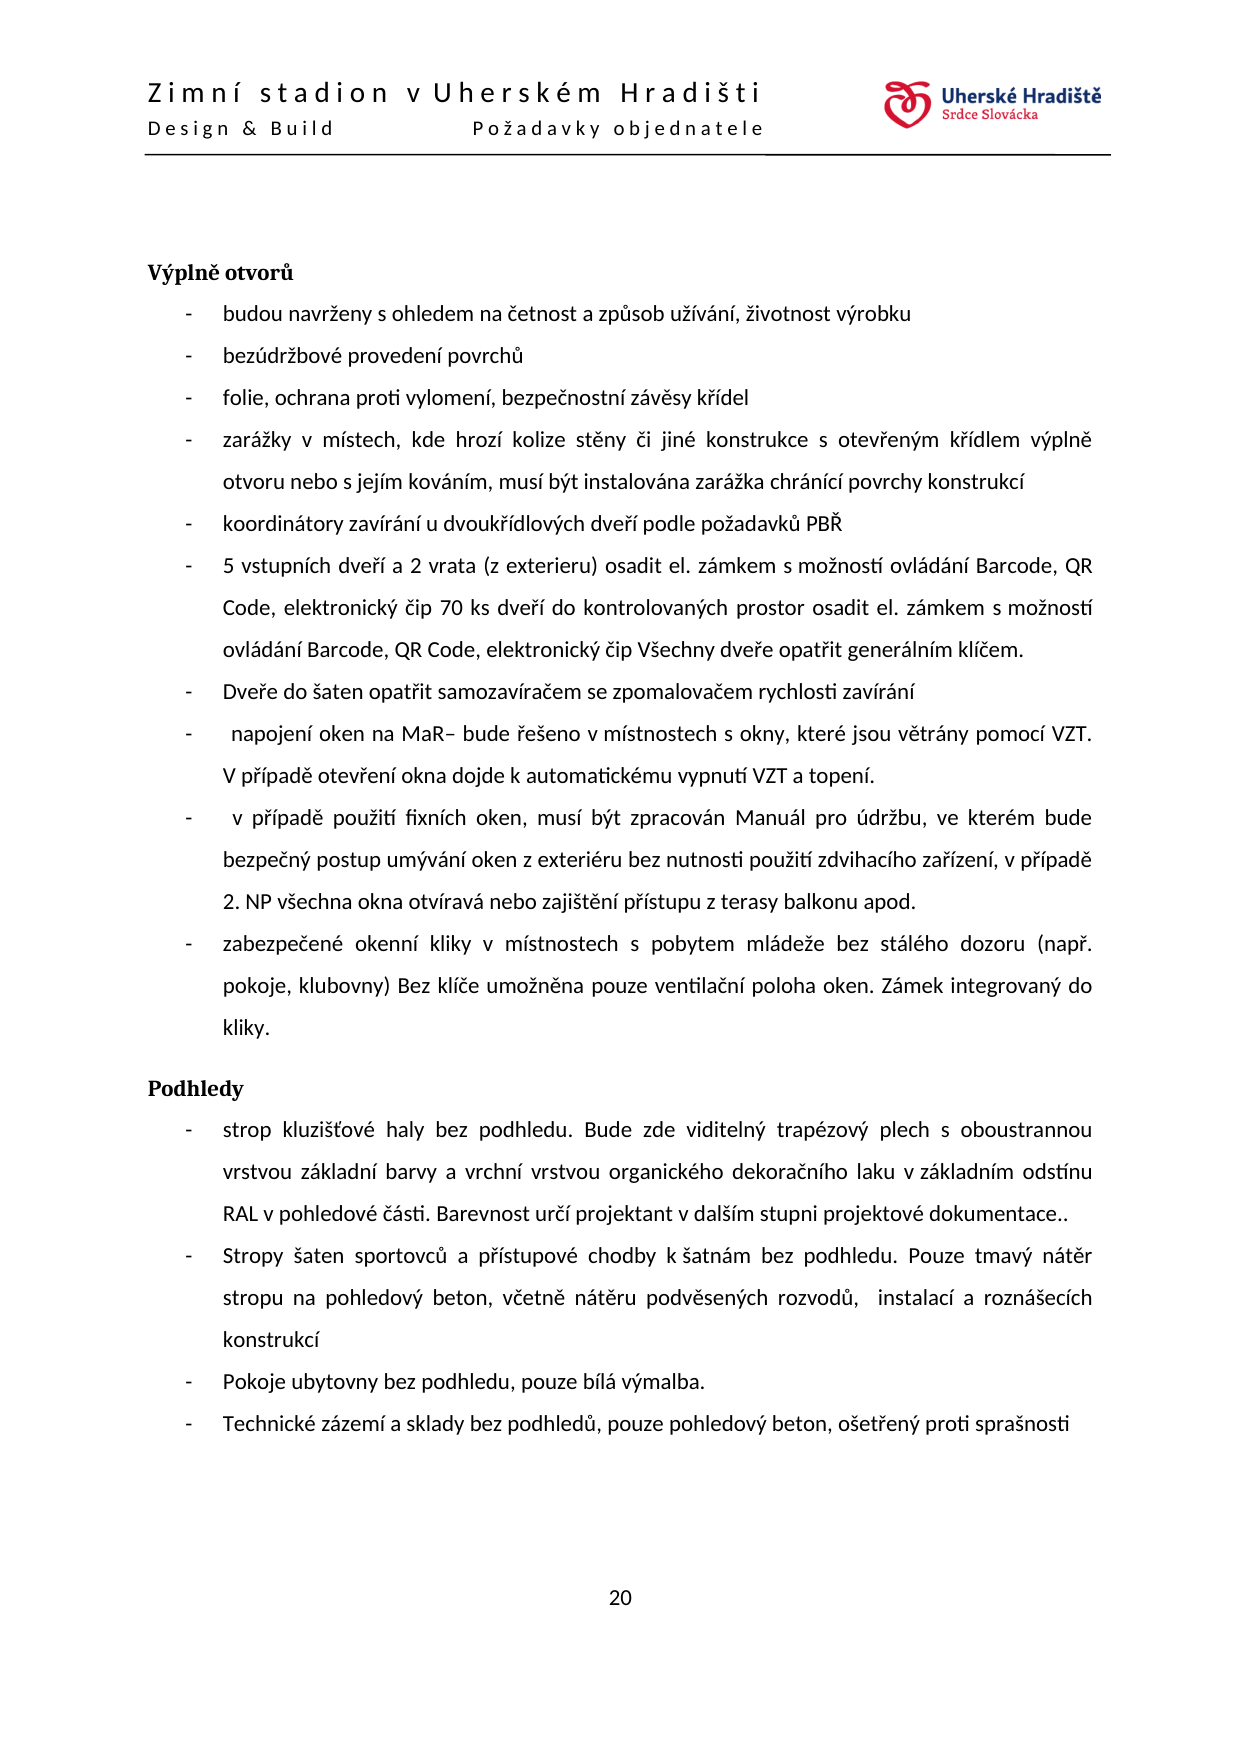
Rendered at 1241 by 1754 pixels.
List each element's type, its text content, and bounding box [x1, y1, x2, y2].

list bezúdržbové provedení povrchů [185, 341, 1093, 369]
list napojení oken na MaR– bude řešeno v místnostech s okny, které jsou větrány pomocí VZT. V případě otevření okna dojde k automatickému vypnutí VZT a topení. [185, 719, 1093, 789]
list 5 vstupních dveří a 2 vrata (z exterieru) osadit el. zámkem s možností ovládání Barcode, QR Code, elektronický čip 70 ks dveří do kontrolovaných prostor osadit el. zámkem s možností ovládání Barcode, QR Code, elektronický čip Všechny dveře opatřit generálním klíčem. [185, 551, 1093, 663]
list v případě použití fixních oken, musí být zpracován Manuál pro údržbu, ve kterém bude bezpečný postup umývání oken z exteriéru bez nutnosti použití zdvihacího zařízení, v případě 2. NP všechna okna otvíravá nebo zajištění přístupu z terasy balkonu apod. [185, 803, 1093, 915]
list zabezpečené okenní kliky v místnostech s pobytem mládeže bez stálého dozoru (např. pokoje, klubovny) Bez klíče umožněna pouze ventilační poloha oken. Zámek integrovaný do kliky. [185, 929, 1093, 1041]
list koordinátory zavírání u dvoukřídlových dveří podle požadavků PBŘ [185, 509, 1093, 537]
subtitle Podhledy [148, 1076, 1093, 1102]
picture [873, 73, 1114, 139]
list Technické zázemí a sklady bez podhledů, pouze pohledový beton, ošetřený proti sprašnosti [185, 1409, 1093, 1437]
list zarážky v místech, kde hrozí kolize stěny či jiné konstrukce s otevřeným křídlem výplně otvoru nebo s jejím kováním, musí být instalována zarážka chránící povrchy konstrukcí [185, 425, 1093, 495]
list Stropy šaten sportovců a přístupové chodby k šatnám bez podhledu. Pouze tmavý nátěr stropu na pohledový beton, včetně nátěru podvěsených rozvodů, instalací a roznášecích konstrukcí [185, 1241, 1093, 1353]
list Dveře do šaten opatřit samozavíračem se zpomalovačem rychlosti zavírání [185, 677, 1093, 705]
list strop kluzišťové haly bez podhledu. Bude zde viditelný trapézový plech s oboustrannou vrstvou základní barvy a vrchní vrstvou organického dekoračního laku v základním odstínu RAL v pohledové části. Barevnost určí projektant v dalším stupni projektové dokumentace.. [185, 1115, 1093, 1227]
list folie, ochrana proti vylomení, bezpečnostní závěsy křídel [185, 383, 1093, 411]
list Pokoje ubytovny bez podhledu, pouze bílá výmalba. [185, 1367, 1093, 1395]
subtitle Výplně otvorů [148, 260, 1093, 286]
list budou navrženy s ohledem na četnost a způsob užívání, životnost výrobku [185, 299, 1093, 327]
